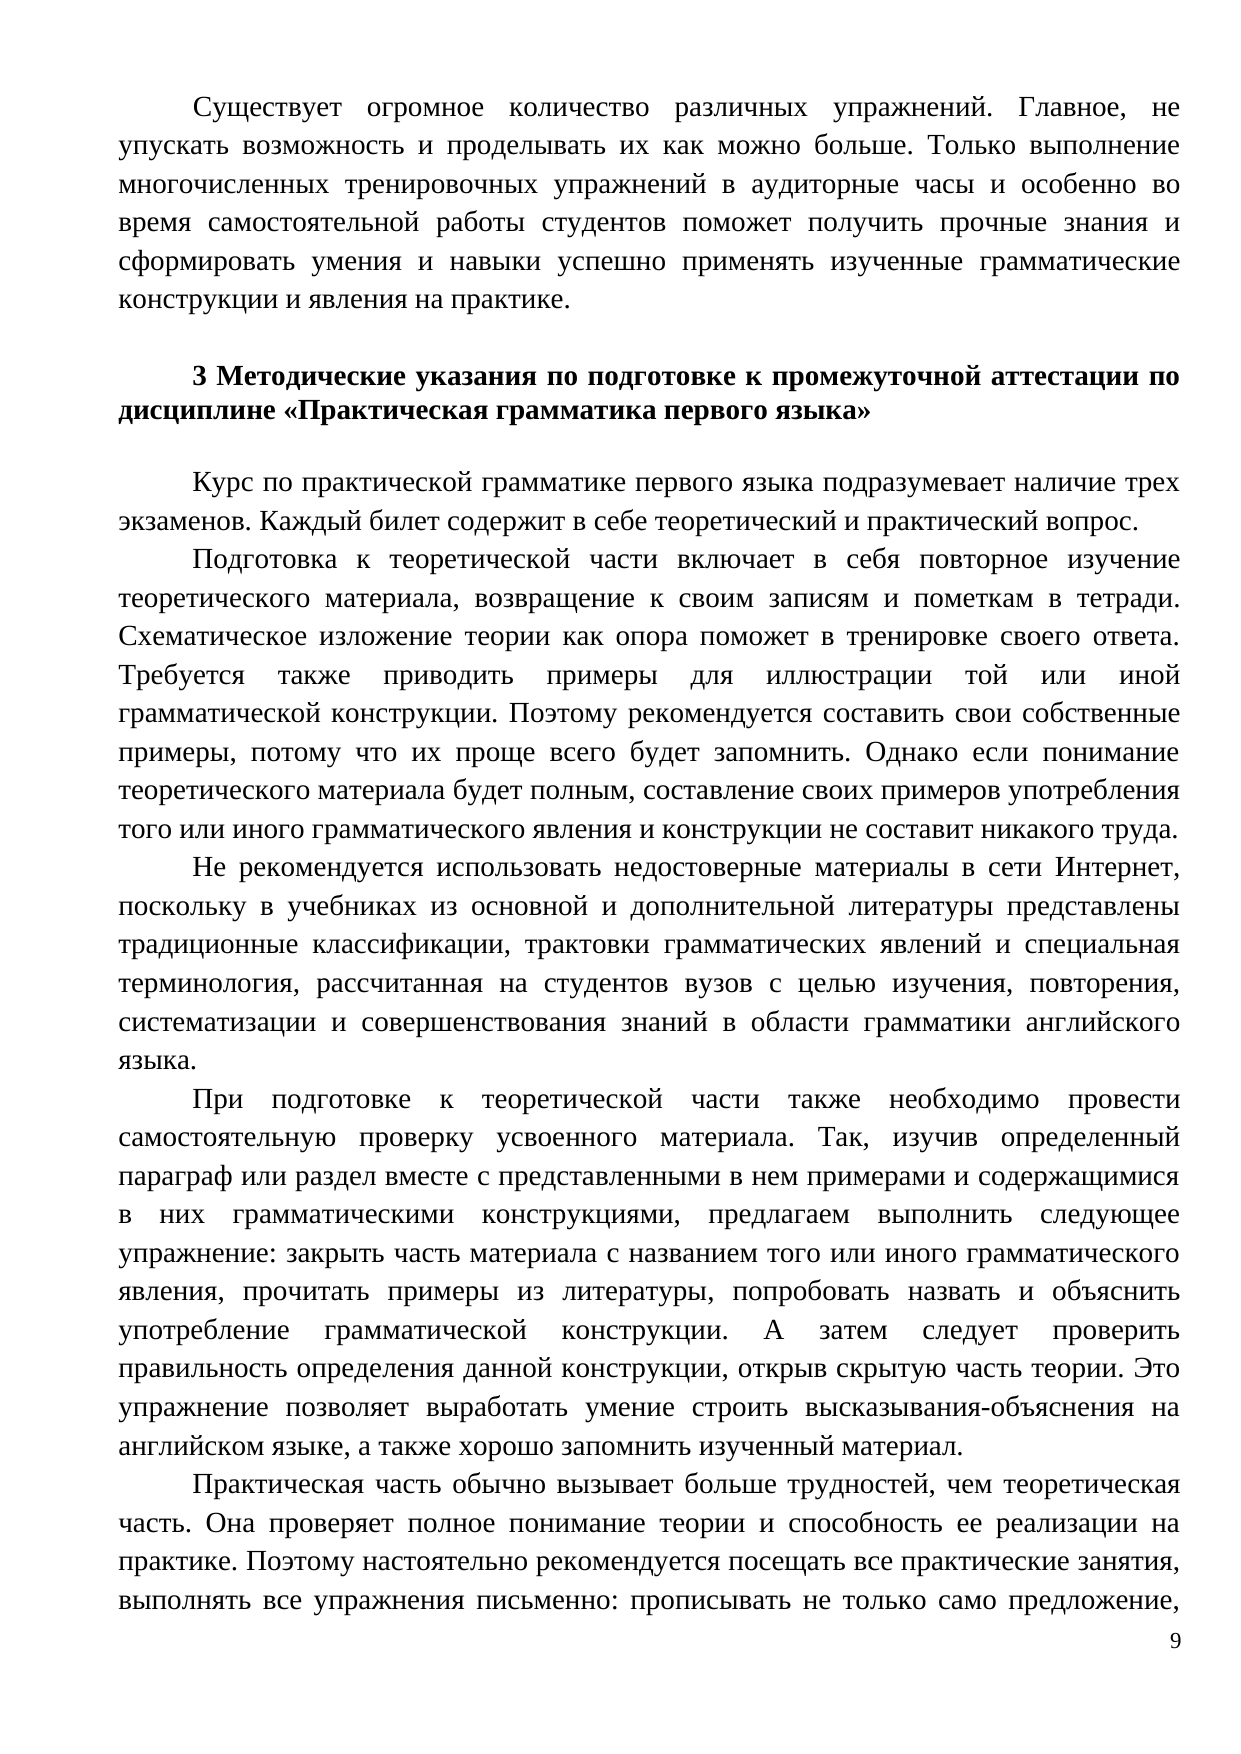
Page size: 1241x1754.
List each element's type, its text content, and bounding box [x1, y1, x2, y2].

text Не рекомендуется использовать недостоверные материалы в сети Интернет, поскольку в учебниках из основной и дополнительной литературы представлены традиционные классификации, трактовки грамматических явлений и специальная терминология, рассчитанная на студентов вузов с целью изучения, повторения, систематизации и совершенствования знаний в области грамматики английского языка. [118, 849, 1181, 1076]
text Подготовка к теоретической части включает в себя повторное изучение теоретического материала, возвращение к своим записям и пометкам в тетради. Схематическое изложение теории как опора поможет в тренировке своего ответа. Требуется также приводить примеры для иллюстрации той или иной грамматической конструкции. Поэтому рекомендуется составить свои собственные примеры, потому что их проще всего будет запомнить. Однако если понимание теоретического материала будет полным, составление своих примеров употребления того или иного грамматического явления и конструкции не составит никакого труда. [118, 541, 1181, 844]
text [118, 1466, 1181, 1615]
text Курс по практической грамматике первого языка подразумевает наличие трех экзаменов. Каждый билет содержит в себе теоретический и практический вопрос. [118, 464, 1181, 536]
list Существует огромное количество различных упражнений. Главное, не упускать возможность и проделывать их как можно больше. Только выполнение многочисленных тренировочных упражнений в аудиторные часы и особенно во время самостоятельной работы студентов поможет получить прочные знания и сформировать умения и навыки успешно применять изученные грамматические конструкции и явления на практике. [118, 89, 1181, 315]
text При подготовке к теоретической части также необходимо провести самостоятельную проверку усвоенного материала. Так, изучив определенный параграф или раздел вместе с представленными в нем примерами и содержащимися в них грамматическими конструкциями, предлагаем выполнить следующее упражнение: закрыть часть материала с названием того или иного грамматического явления, прочитать примеры из литературы, попробовать назвать и объяснить употребление грамматической конструкции. А затем следует проверить правильность определения данной конструкции, открыв скрытую часть теории. Это упражнение позволяет выработать умение строить высказывания-объяснения на английском языке, а также хорошо запомнить изученный материал. [118, 1081, 1181, 1461]
subtitle 3 Методические указания по подготовке к промежуточной аттестации по дисциплине «Практическая грамматика первого языка» [118, 358, 1181, 426]
